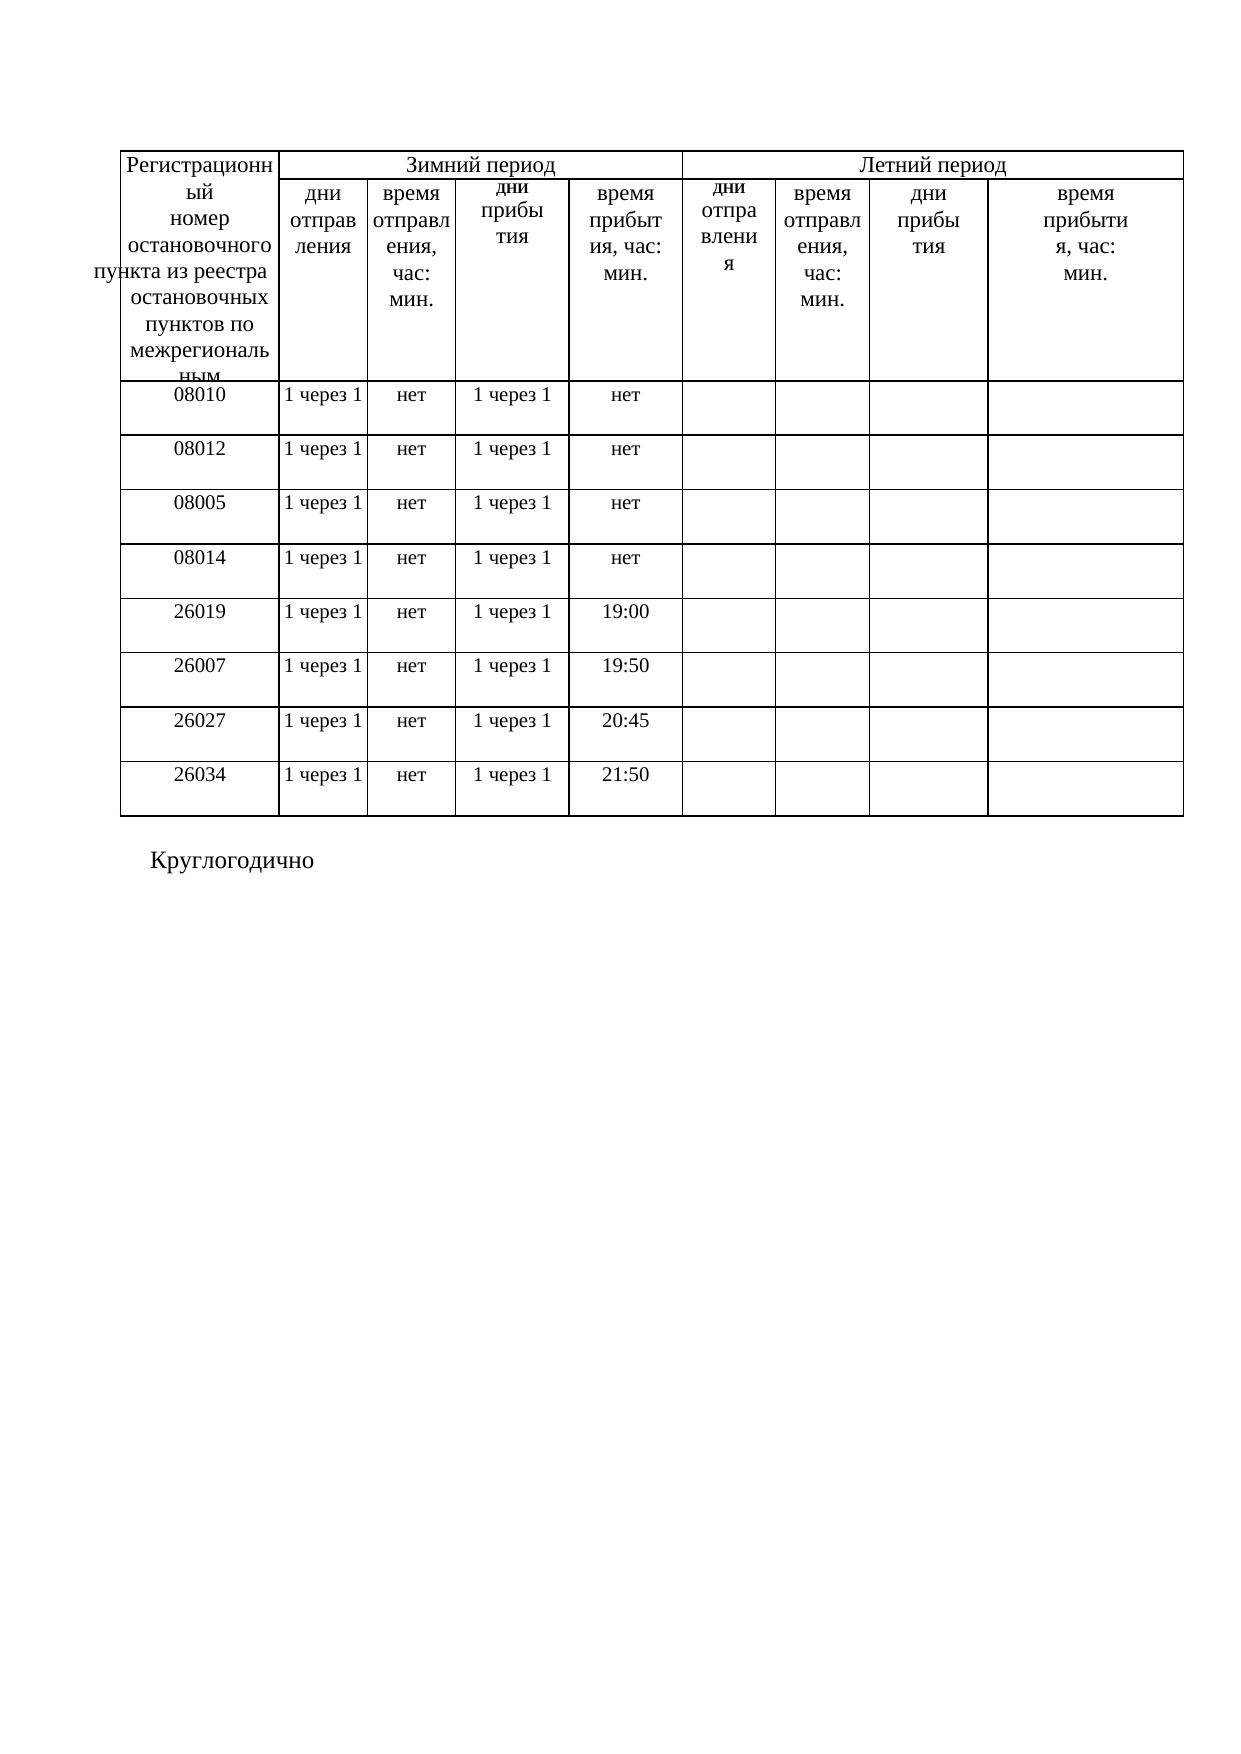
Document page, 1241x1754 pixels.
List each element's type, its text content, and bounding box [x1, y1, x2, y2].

text Круглогодично [150, 845, 1090, 874]
table_cell 08005 [121, 490, 278, 543]
table_cell [683, 762, 775, 815]
table_cell нет [368, 599, 455, 652]
table_cell 08014 [121, 545, 278, 597]
table_cell [683, 382, 775, 434]
table_cell [683, 436, 775, 489]
table_cell нет [368, 653, 455, 706]
table_cell [870, 436, 987, 489]
table_cell [683, 653, 775, 706]
table_cell [989, 490, 1183, 543]
table_cell время отправл ения, час: мин. [368, 180, 455, 380]
table_cell 20:45 [570, 708, 682, 761]
table_cell [683, 708, 775, 761]
table_cell 1 через 1 [456, 490, 568, 543]
table_cell 1 через 1 [456, 382, 568, 434]
table_cell 1 через 1 [456, 599, 568, 652]
table_cell 1 через 1 [456, 708, 568, 761]
table_cell [683, 599, 775, 652]
table_cell ДНИ прибы тия [456, 180, 568, 380]
table_cell 1 через 1 [280, 653, 367, 706]
table_cell 1 через 1 [280, 599, 367, 652]
table_cell [870, 762, 987, 815]
table_cell 19:00 [570, 599, 682, 652]
table_cell 08012 [121, 436, 278, 489]
table_cell [989, 653, 1183, 706]
table_cell 1 через 1 [280, 436, 367, 489]
table_cell 1 через 1 [456, 436, 568, 489]
table_cell [870, 382, 987, 434]
table_cell [776, 708, 869, 761]
table_cell 1 через 1 [456, 762, 568, 815]
table_cell 1 через 1 [456, 545, 568, 597]
table_cell [870, 708, 987, 761]
table_cell нет [570, 382, 682, 434]
table_cell [776, 653, 869, 706]
table_cell [776, 599, 869, 652]
table_cell [870, 545, 987, 597]
table_cell [776, 762, 869, 815]
table_cell 1 через 1 [280, 382, 367, 434]
table_cell 1 через 1 [456, 653, 568, 706]
table_cell нет [570, 490, 682, 543]
table_cell [870, 490, 987, 543]
table_cell 1 через 1 [280, 762, 367, 815]
table_cell [870, 653, 987, 706]
table_cell [989, 545, 1183, 597]
table_cell дни прибы тия [870, 180, 987, 380]
table_header Летний период [683, 152, 1183, 178]
table_cell нет [368, 708, 455, 761]
table_cell нет [368, 382, 455, 434]
table_cell 08010 [121, 382, 278, 434]
table_cell 26007 [121, 653, 278, 706]
table_cell [683, 490, 775, 543]
table_cell [776, 382, 869, 434]
table_cell нет [570, 436, 682, 489]
table_cell [989, 382, 1183, 434]
table_cell [870, 599, 987, 652]
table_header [121, 152, 278, 380]
table_cell 1 через 1 [280, 545, 367, 597]
table_cell 21:50 [570, 762, 682, 815]
table_cell нет [368, 545, 455, 597]
table_cell [683, 545, 775, 597]
table_cell [989, 599, 1183, 652]
table_cell [989, 762, 1183, 815]
table_cell нет [570, 545, 682, 597]
table_cell [776, 545, 869, 597]
table_cell ДНИ отпра влени я [683, 180, 775, 380]
table_cell 1 через 1 [280, 490, 367, 543]
table_cell [989, 708, 1183, 761]
table_cell 19:50 [570, 653, 682, 706]
table_cell 1 через 1 [280, 708, 367, 761]
table_cell дни отправ ления [280, 180, 367, 380]
table_cell нет [368, 762, 455, 815]
table_cell время прибыт ия, час: мин. [570, 180, 682, 380]
table_cell 26019 [121, 599, 278, 652]
table_cell время прибыти я, час: мин. [989, 180, 1183, 380]
table_cell [989, 436, 1183, 489]
table_cell [776, 436, 869, 489]
table_cell время отправл ения, час: мин. [776, 180, 869, 380]
table_cell нет [368, 490, 455, 543]
table_cell 26034 [121, 762, 278, 815]
table_header Зимний период [280, 152, 682, 178]
table_cell [776, 490, 869, 543]
table_cell нет [368, 436, 455, 489]
table_cell 26027 [121, 708, 278, 761]
